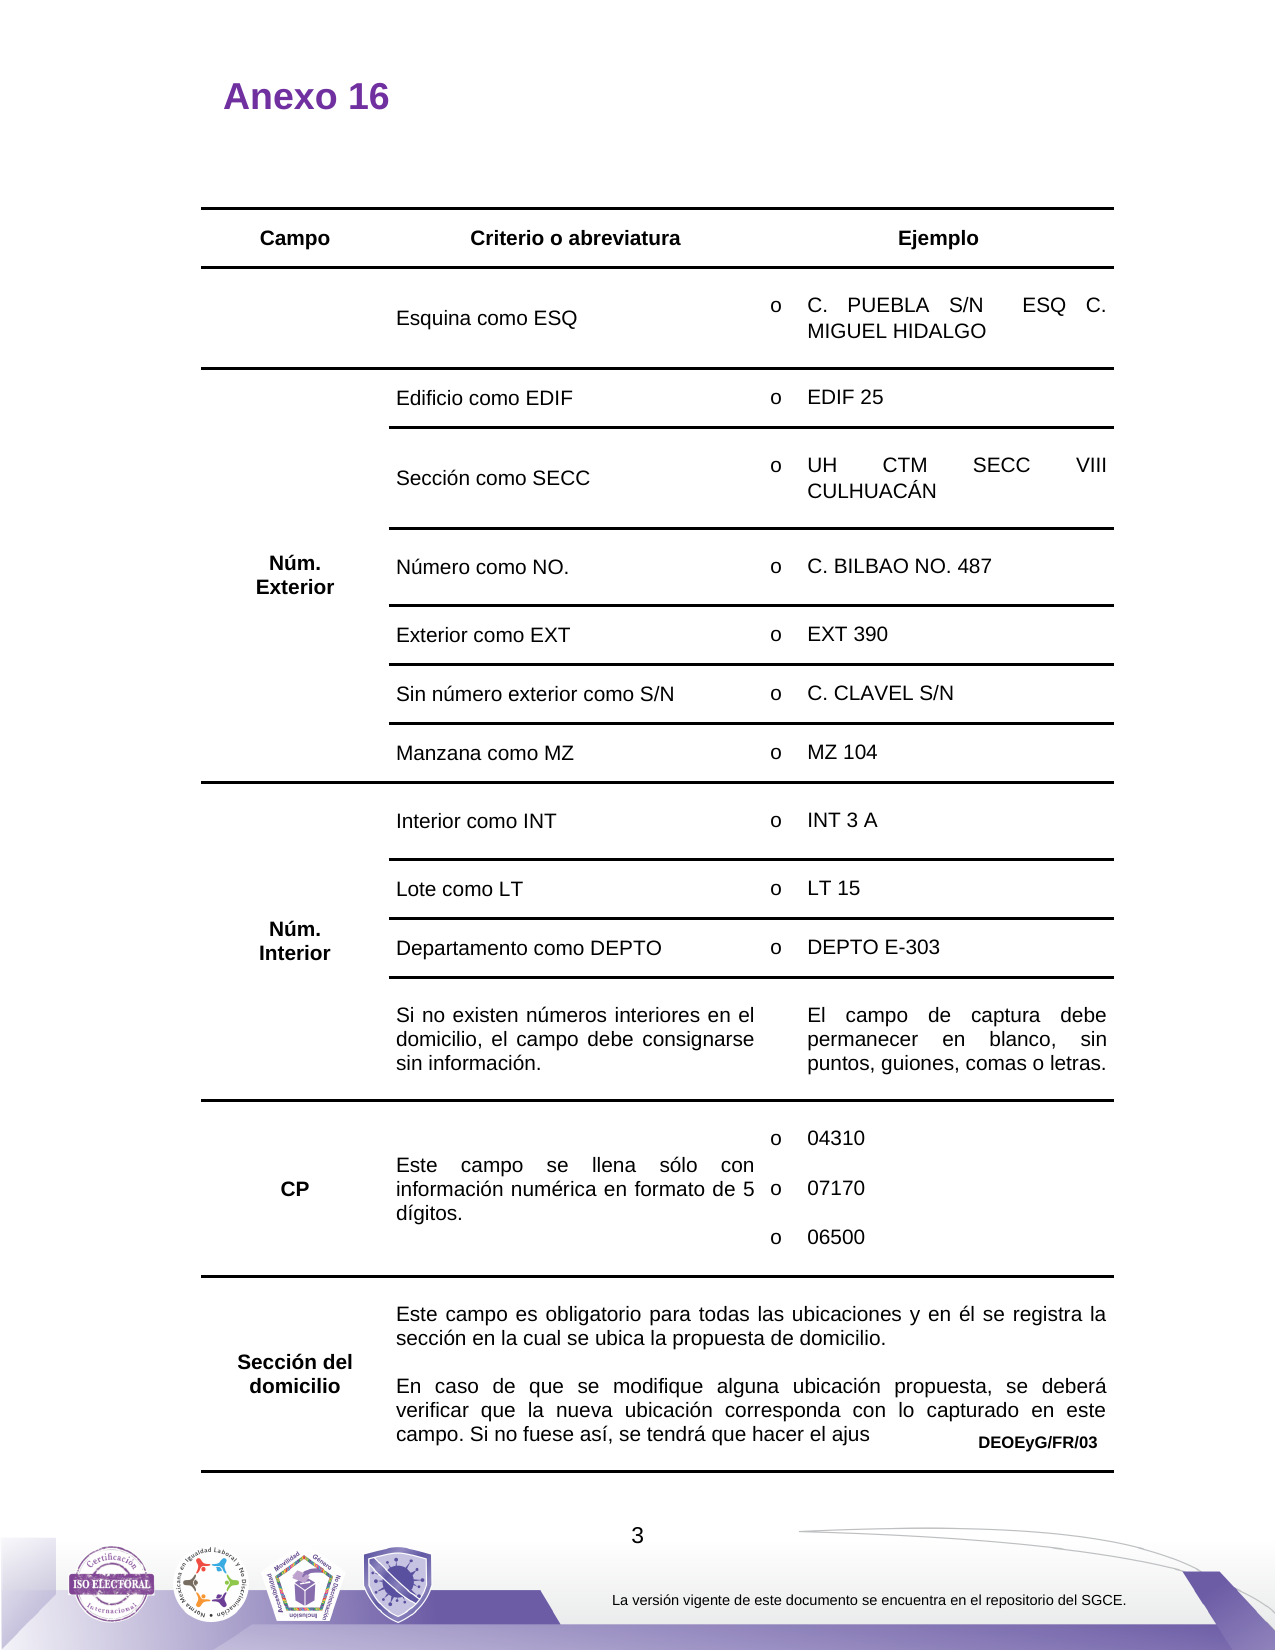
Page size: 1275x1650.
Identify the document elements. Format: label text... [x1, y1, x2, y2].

table_cell Sin número exterior como S/N [389, 666, 762, 722]
table_cell INT 3 A [762, 784, 1114, 857]
table_cell MZ 104 [762, 725, 1114, 781]
table_cell UH CTM SECC VIII CULHUACÁN [762, 429, 1114, 527]
table_cell El campo de captura debe permanecer en blanco, sin puntos, guiones, comas o letras. [762, 979, 1114, 1098]
table_cell Edificio como EDIF [389, 370, 762, 426]
table_cell 04310 07170 06500 [762, 1102, 1114, 1275]
table_cell Interior como INT [389, 784, 762, 857]
table_cell Sección del domicilio [201, 1278, 388, 1470]
table_cell Manzana como MZ [389, 725, 762, 781]
table_cell Departamento como DEPTO [389, 920, 762, 976]
table_cell LT 15 [762, 861, 1114, 917]
picture [0, 1527, 1275, 1650]
table_cell Este campo se llena sólo con información numérica en formato de 5 dígitos. [389, 1102, 762, 1275]
table_cell Esquina como ESQ [389, 269, 762, 367]
table_cell CP [201, 1102, 388, 1275]
table_cell DEPTO E-303 [762, 920, 1114, 976]
table_cell Núm. Exterior [201, 370, 388, 781]
table_header Campo [201, 210, 388, 266]
table_header Criterio o abreviatura [389, 210, 762, 266]
table_cell Exterior como EXT [389, 607, 762, 662]
table_cell Sección como SECC [389, 429, 762, 527]
table_cell Si no existen números interiores en el domicilio, el campo debe consignarse sin información. [389, 979, 762, 1098]
table_cell C. BILBAO NO. 487 [762, 530, 1114, 603]
table_header Ejemplo [762, 210, 1114, 266]
table_cell C. PUEBLA S/N ESQ C. MIGUEL HIDALGO [762, 269, 1114, 367]
table_cell C. CLAVEL S/N [762, 666, 1114, 722]
table_cell Núm. Interior [201, 784, 388, 1098]
table_cell Lote como LT [389, 861, 762, 917]
table_cell Número como NO. [389, 530, 762, 603]
table_cell EXT 390 [762, 607, 1114, 662]
table_cell EDIF 25 [762, 370, 1114, 426]
table_cell Este campo es obligatorio para todas las ubicaciones y en él se registra la sección en la cual se ubica la propuesta de domicilio. En caso de que se modifique alguna ubicación propuesta, se deberá verificar que la nueva ubicación corresponda con lo capturado en este campo. Si no fuese así, se tendrá que hacer el ajuste respectivo. [389, 1278, 1114, 1470]
